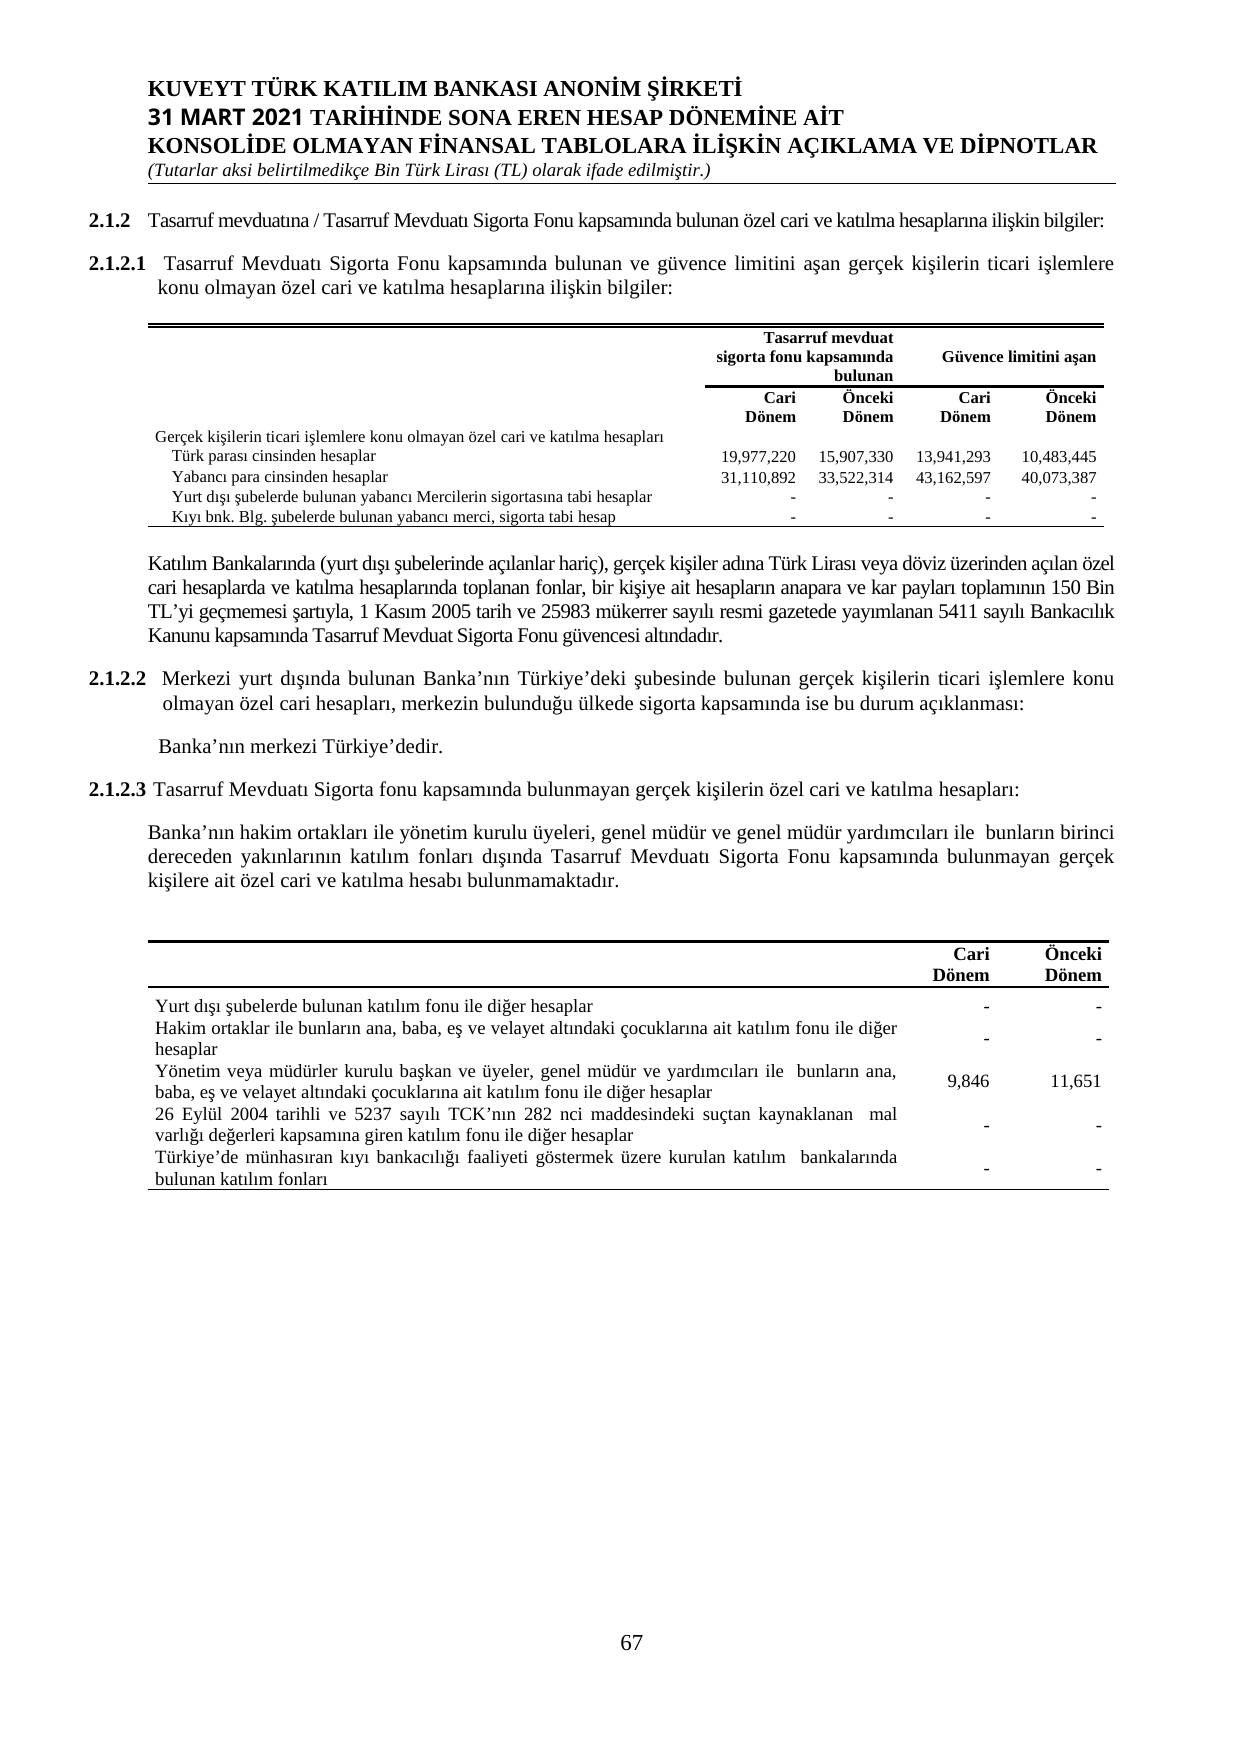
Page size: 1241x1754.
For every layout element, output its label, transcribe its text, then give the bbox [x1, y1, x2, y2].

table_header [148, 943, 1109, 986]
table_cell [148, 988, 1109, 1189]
text Banka’nın hakim ortakları ile yönetim kurulu üyeleri, genel müdür ve genel müdür yardımcıları ile bunların birinci dereceden yakınlarının katılım fonları dışında Tasarruf Mevduatı Sigorta Fonu kapsamında bulunmayan gerçek kişilere ait özel cari ve katılma hesabı bulunmamaktadır. [89, 820, 1116, 892]
text Banka’nın merkezi Türkiye’dedir. [148, 734, 1116, 758]
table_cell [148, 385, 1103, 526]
text 2.1.2.1 Tasarruf Mevduatı Sigorta Fonu kapsamında bulunan ve güvence limitini aşan gerçek kişilerin ticari işlemlere konu olmayan özel cari ve katılma hesaplarına ilişkin bilgiler: [89, 251, 1116, 299]
text 2.1.2 Tasarruf mevduatına / Tasarruf Mevduatı Sigorta Fonu kapsamında bulunan özel cari ve katılma hesaplarına ilişkin bilgiler: [89, 208, 1116, 232]
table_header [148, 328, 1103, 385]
text 2.1.2.2 Merkezi yurt dışında bulunan Banka’nın Türkiye’deki şubesinde bulunan gerçek kişilerin ticari işlemlere konu olmayan özel cari hesapları, merkezin bulunduğu ülkede sigorta kapsamında ise bu durum açıklanması: [89, 666, 1116, 714]
text 2.1.2.3 Tasarruf Mevduatı Sigorta fonu kapsamında bulunmayan gerçek kişilerin özel cari ve katılma hesapları: [89, 777, 1116, 801]
text Katılım Bankalarında (yurt dışı şubelerinde açılanlar hariç), gerçek kişiler adına Türk Lirası veya döviz üzerinden açılan özel cari hesaplarda ve katılma hesaplarında toplanan fonlar, bir kişiye ait hesapların anapara ve kar payları toplamının 150 Bin TL’yi geçmemesi şartıyla, 1 Kasım 2005 tarih ve 25983 mükerrer sayılı resmi gazetede yayımlanan 5411 sayılı Bankacılık Kanunu kapsamında Tasarruf Mevduat Sigorta Fonu güvencesi altındadır. [148, 551, 1116, 647]
